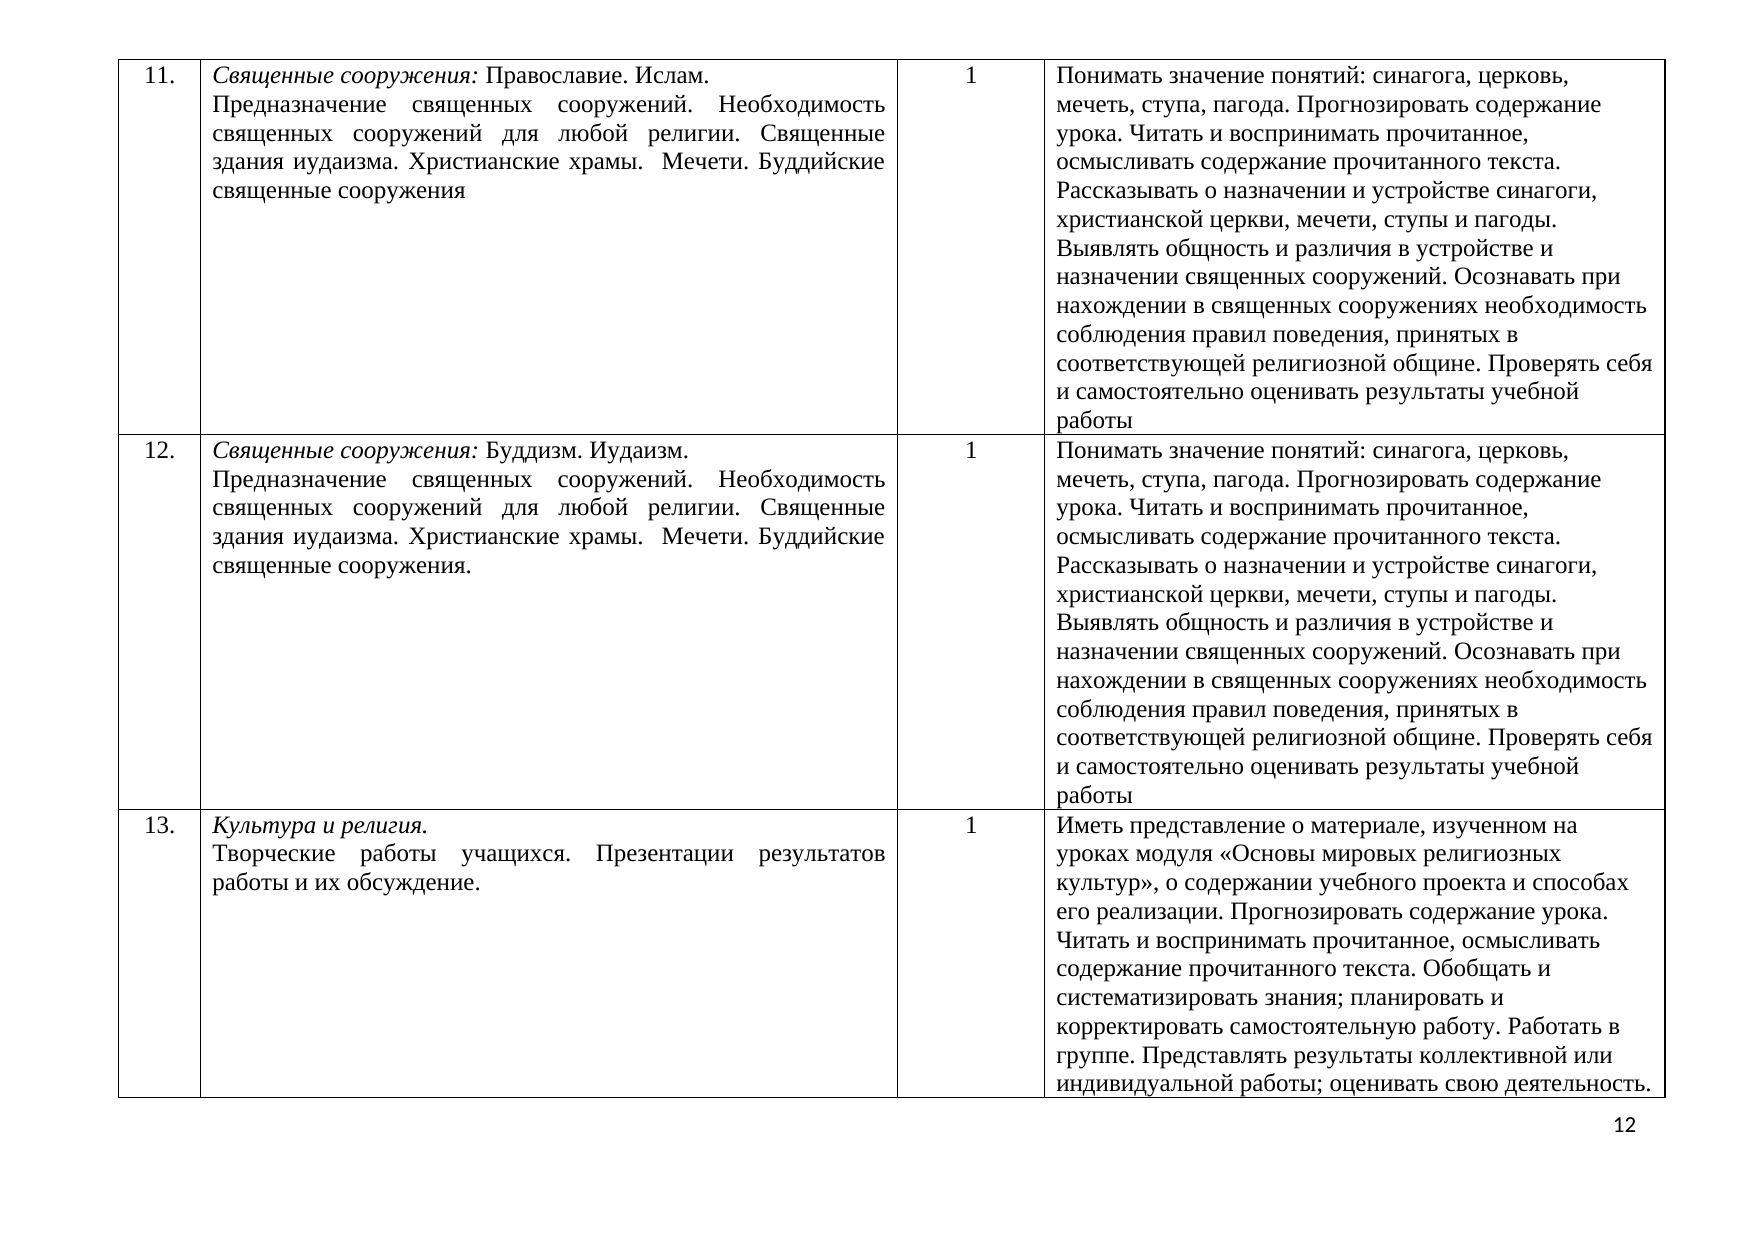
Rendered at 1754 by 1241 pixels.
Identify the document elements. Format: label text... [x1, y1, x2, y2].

table_cell 13. [119, 810, 200, 1097]
table_cell 1 [898, 435, 1044, 809]
table_cell 12. [119, 435, 200, 809]
table_cell Понимать значение понятий: синагога, церковь, мечеть, ступа, пагода. Прогнозировать содержание урока. Читать и воспринимать прочитанное, осмысливать содержание прочитанного текста. Рассказывать о назначении и устройстве синагоги, христианской церкви, мечети, ступы и пагоды. Выявлять общность и различия в устройстве и назначении священных сооружений. Осознавать при нахождении в священных сооружениях необходимость соблюдения правил поведения, принятых в соответствующей религиозной общине. Проверять себя и самостоятельно оценивать результаты учебной работы [1045, 60, 1664, 434]
table_cell Священные сооружения: Православие. Ислам. Предназначение священных сооружений. Необходимость священных сооружений для любой религии. Священные здания иудаизма. Христианские храмы. Мечети. Буддийские священные сооружения [201, 60, 897, 434]
table_cell 1 [898, 60, 1044, 434]
table_cell 1 [898, 810, 1044, 1097]
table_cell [201, 810, 897, 1097]
table_cell 11. [119, 60, 200, 434]
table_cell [1045, 810, 1664, 1097]
table_cell Понимать значение понятий: синагога, церковь, мечеть, ступа, пагода. Прогнозировать содержание урока. Читать и воспринимать прочитанное, осмысливать содержание прочитанного текста. Рассказывать о назначении и устройстве синагоги, христианской церкви, мечети, ступы и пагоды. Выявлять общность и различия в устройстве и назначении священных сооружений. Осознавать при нахождении в священных сооружениях необходимость соблюдения правил поведения, принятых в соответствующей религиозной общине. Проверять себя и самостоятельно оценивать результаты учебной работы [1045, 435, 1664, 809]
table_cell Священные сооружения: Буддизм. Иудаизм. Предназначение священных сооружений. Необходимость священных сооружений для любой религии. Священные здания иудаизма. Христианские храмы. Мечети. Буддийские священные сооружения. [201, 435, 897, 809]
